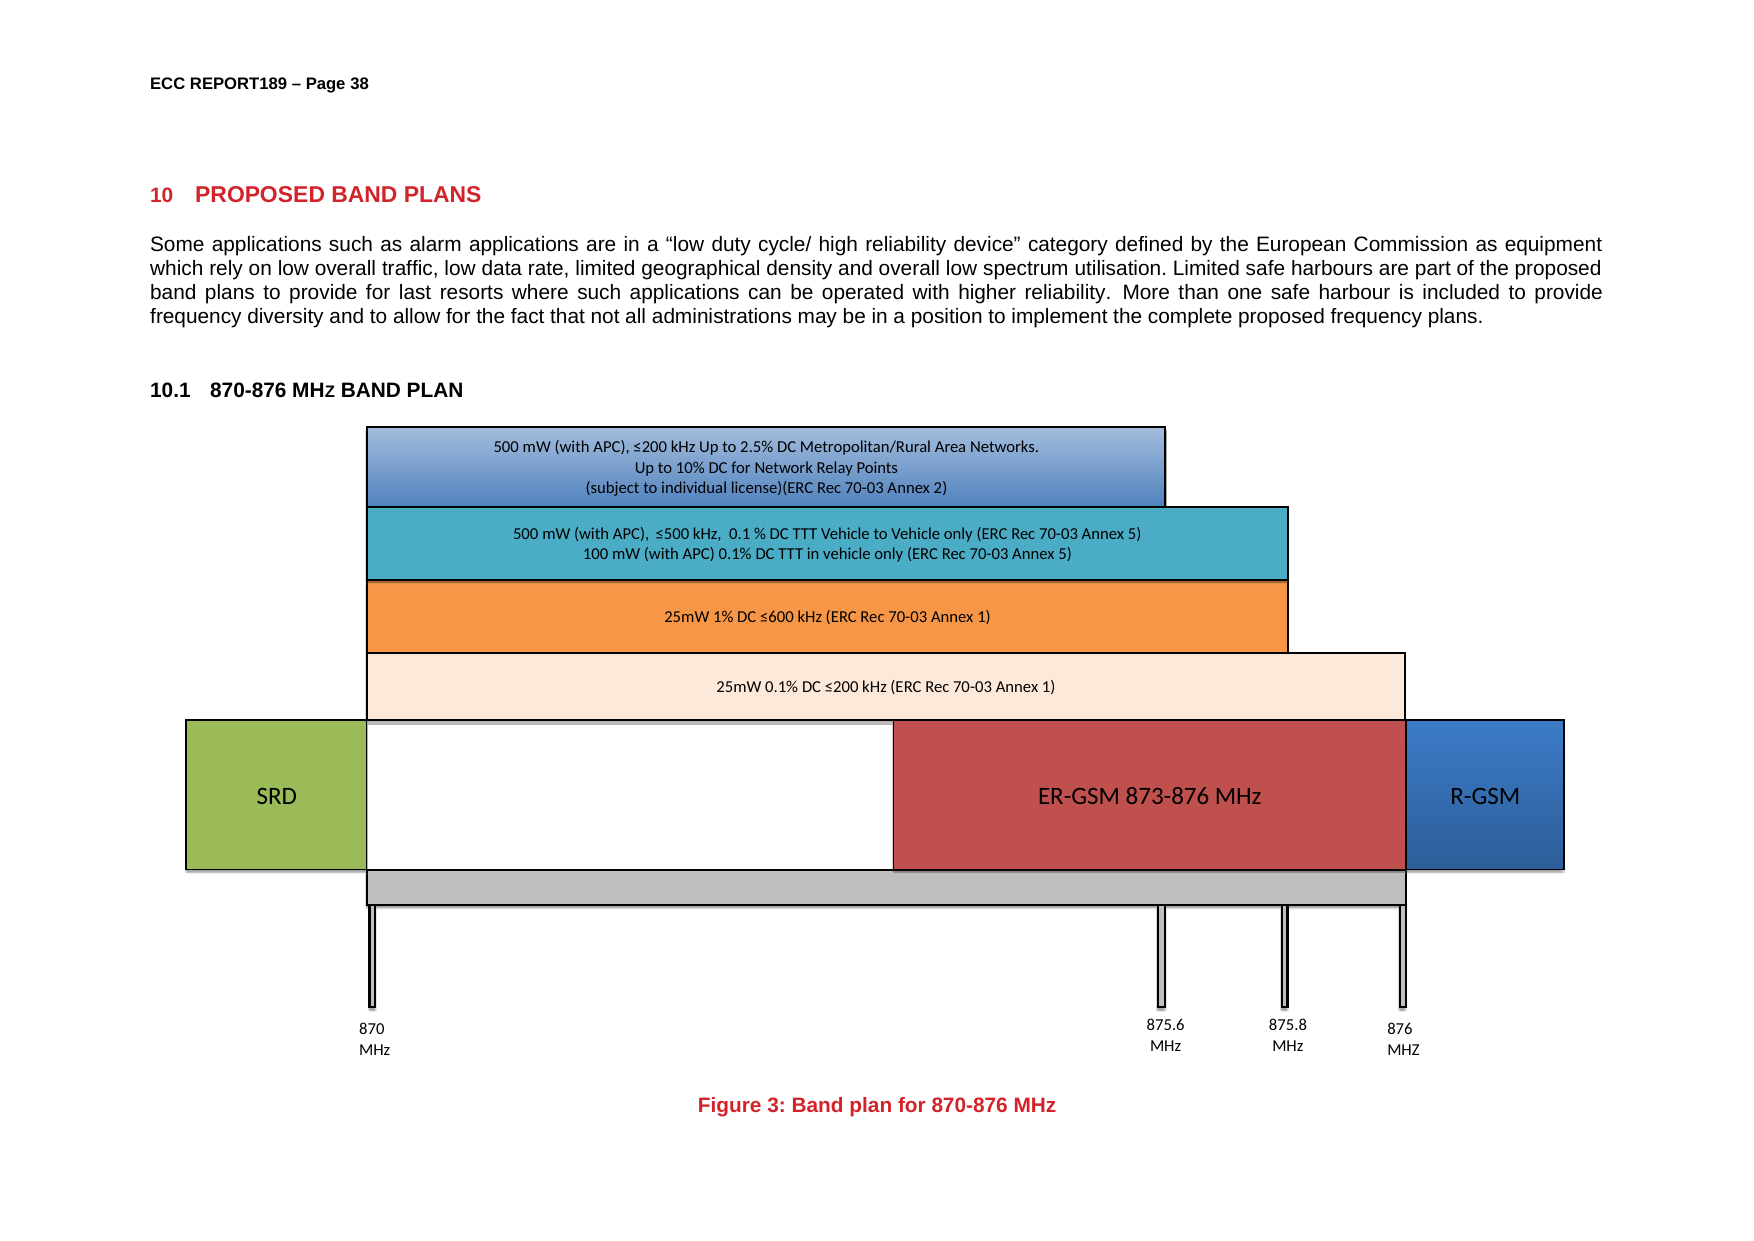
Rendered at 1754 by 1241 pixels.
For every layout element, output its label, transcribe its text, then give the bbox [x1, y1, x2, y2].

subtitle Proposed band plans [150, 181, 1604, 207]
text Some applications such as alarm applications are in a “low duty cycle/ high reliability device” category defined by the European Commission as equipment which rely on low overall traffic, low data rate, limited geographical density and overall low spectrum utilisation. Limited safe harbours are part of the proposed band plans to provide for last resorts where such applications can be operated with higher reliability. More than one safe harbour is included to provide frequency diversity and to allow for the fact that not all administrations may be in a position to implement the complete proposed frequency plans. [150, 232, 1604, 328]
text Figure 3: Band plan for 870-876 MHz [150, 1093, 1604, 1117]
subtitle 870-876 MHz Band Plan [150, 378, 1604, 402]
